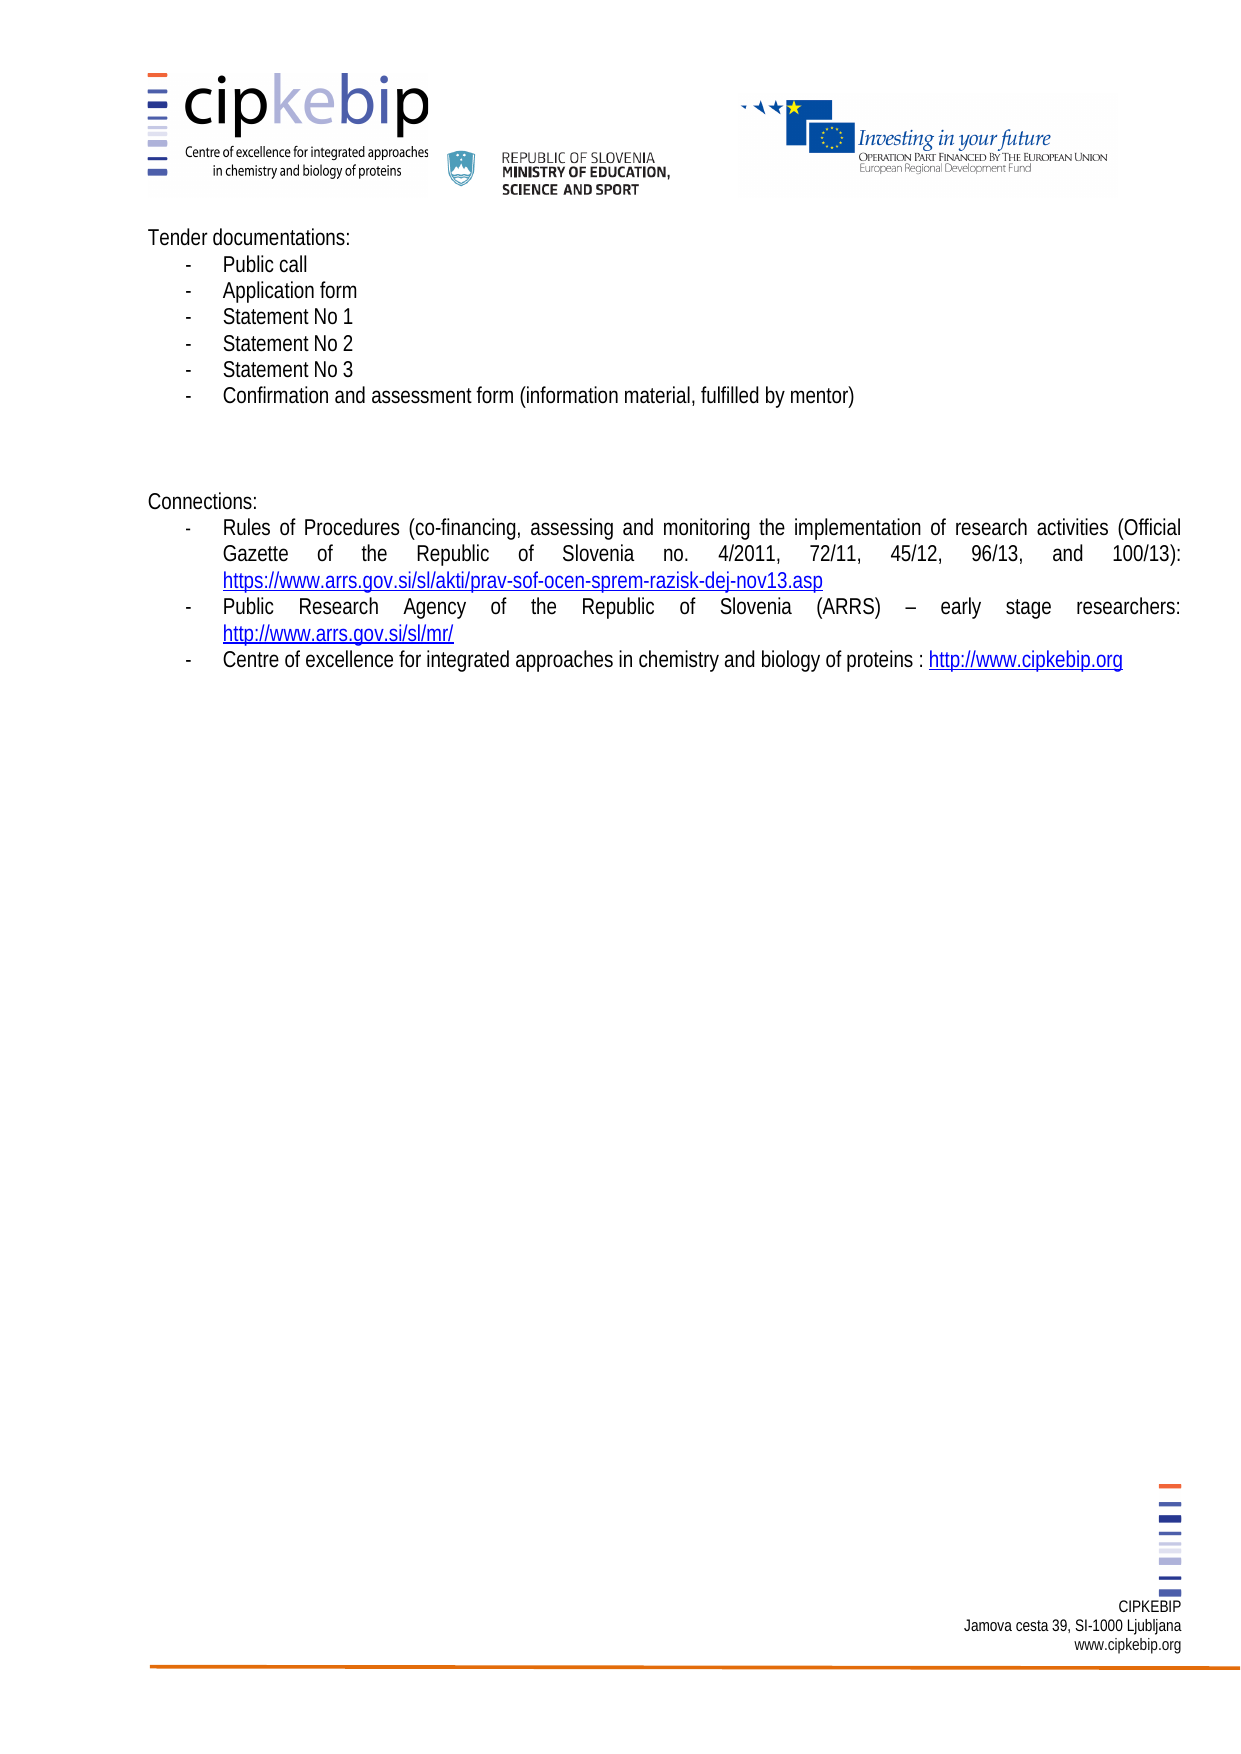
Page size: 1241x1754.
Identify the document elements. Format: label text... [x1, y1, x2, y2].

list Rules of Procedures (co-financing, assessing and monitoring the implementation of research activities (Official Gazette of the Republic of Slovenia no. 4/2011, 72/11, 45/12, 96/13, and 100/13): https://www.arrs.gov.si/sl/akti/prav-sof-ocen-sprem-razisk-dej-nov13.asp [185, 514, 1181, 593]
list Centre of excellence for integrated approaches in chemistry and biology of proteins : http://www.cipkebip.org [185, 646, 1181, 672]
list Public call [185, 251, 1181, 277]
list Statement No 3 [185, 356, 1181, 382]
list Statement No 2 [185, 329, 1181, 356]
picture [1158, 1484, 1182, 1597]
picture [737, 93, 1119, 198]
list Connections: [148, 488, 1181, 514]
list Tender documentations: [148, 224, 1181, 251]
list Public Research Agency of the Republic of Slovenia (ARRS) – early stage researchers: http://www.arrs.gov.si/sl/mr/ [185, 593, 1181, 646]
picture [147, 73, 429, 198]
list Confirmation and assessment form (information material, fulfilled by mentor) [185, 382, 1181, 409]
list Application form [185, 277, 1181, 303]
list Statement No 1 [185, 303, 1181, 329]
